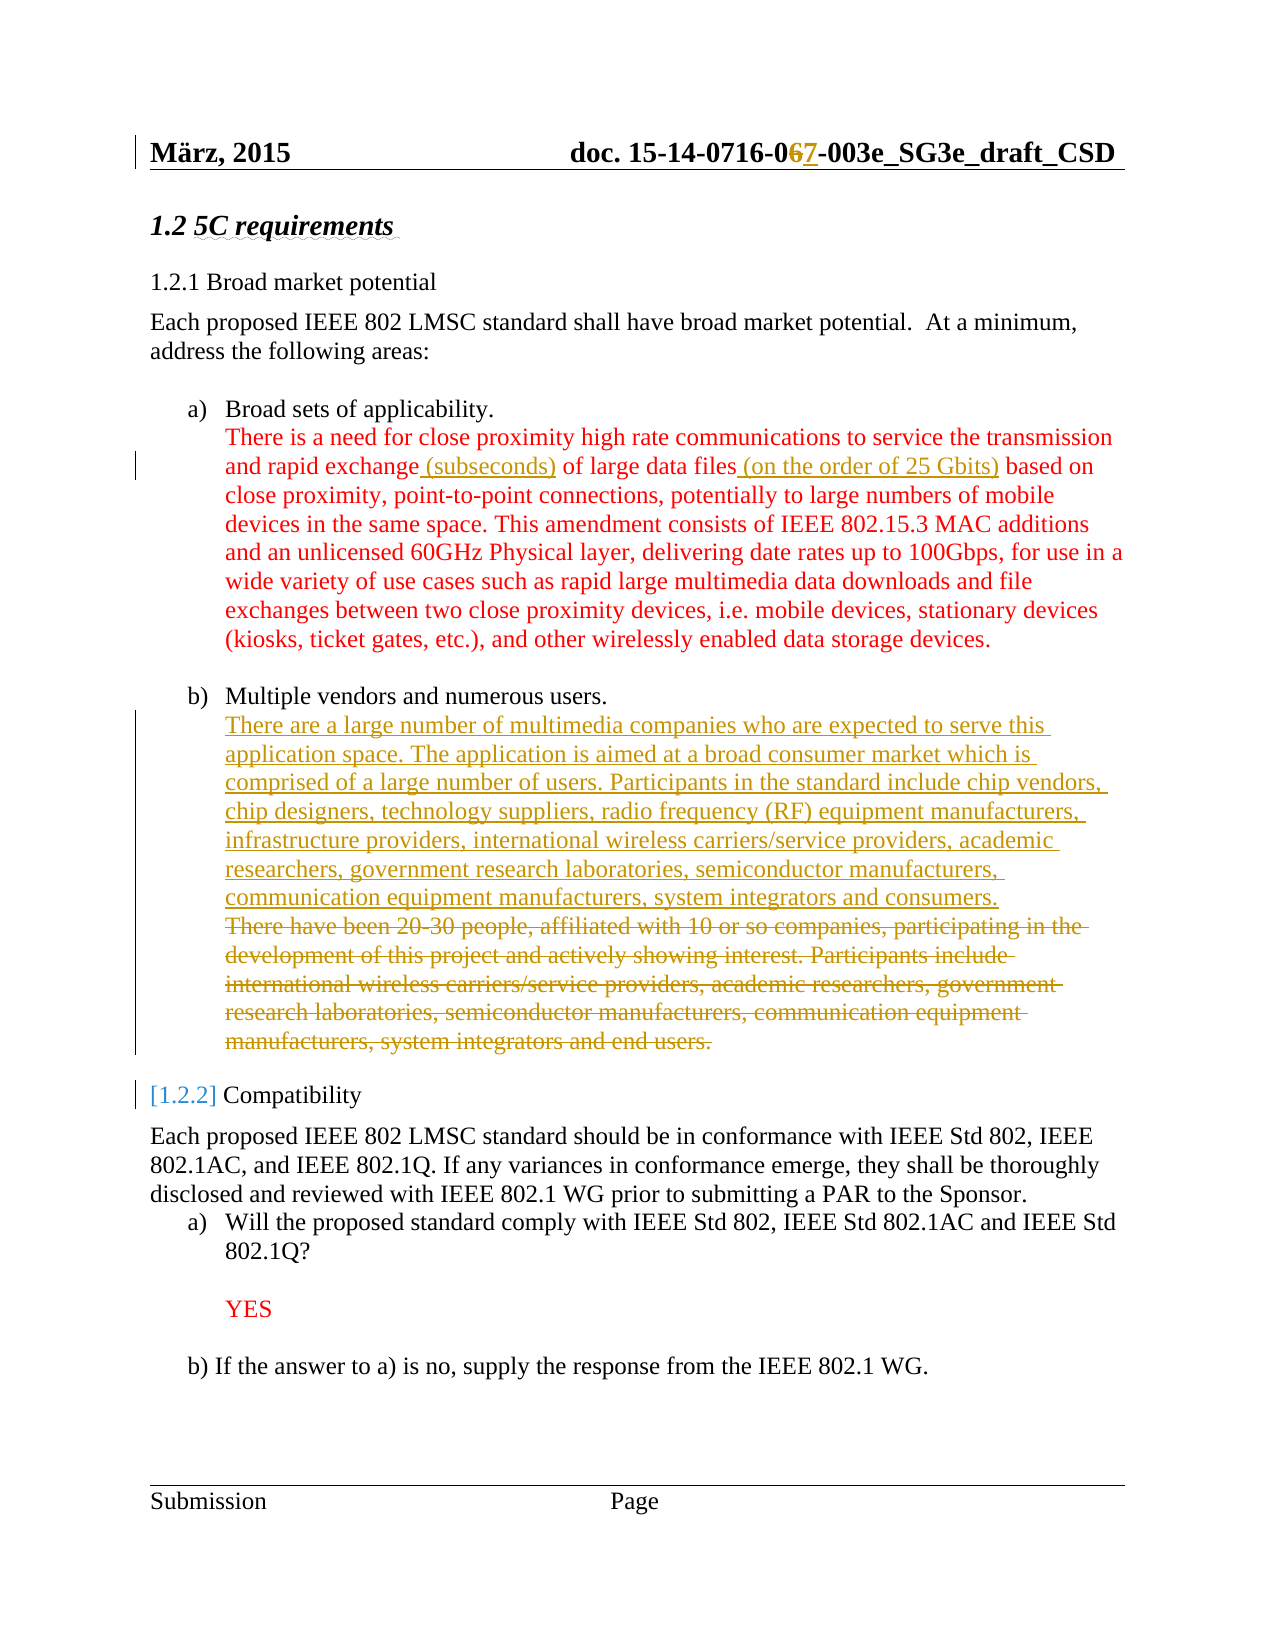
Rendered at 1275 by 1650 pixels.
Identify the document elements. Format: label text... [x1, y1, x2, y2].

subtitle Compatibility [150, 1080, 1125, 1109]
text Each proposed IEEE 802 LMSC standard shall have broad market potential. At a minimum, address the following areas: [150, 307, 1125, 365]
list YES [225, 1294, 1125, 1322]
list Will the proposed standard comply with IEEE Std 802, IEEE Std 802.1AC and IEEE Std 802.1Q? [187, 1207, 1125, 1265]
text b) If the answer to a) is no, supply the response from the IEEE 802.1 WG. [150, 1351, 1125, 1409]
list Multiple vendors and numerous users. [187, 681, 1125, 710]
text Each proposed IEEE 802 LMSC standard should be in conformance with IEEE Std 802, IEEE 802.1AC, and IEEE 802.1Q. If any variances in conformance emerge, they shall be thoroughly disclosed and reviewed with IEEE 802.1 WG prior to submitting a PAR to the Sponsor. [150, 1121, 1125, 1207]
list There is a need for close proximity high rate communications to service the transmission and rapid exchange of large data files based on close proximity, point-to-point connections, potentially to large numbers of mobile devices in the same space. This amendment consists of IEEE 802.15.3 MAC additions and an unlicensed 60GHz Physical layer, delivering date rates up to 100Gbps, for use in a wide variety of use cases such as rapid large multimedia data downloads and file exchanges between two close proximity devices, i.e. mobile devices, stationary devices (kiosks, ticket gates, etc.), and other wirelessly enabled data storage devices. [225, 422, 1125, 652]
list Broad sets of applicability. [187, 394, 1125, 422]
subtitle 5C requirements [150, 208, 1125, 241]
subtitle Broad market potential [150, 267, 1125, 295]
